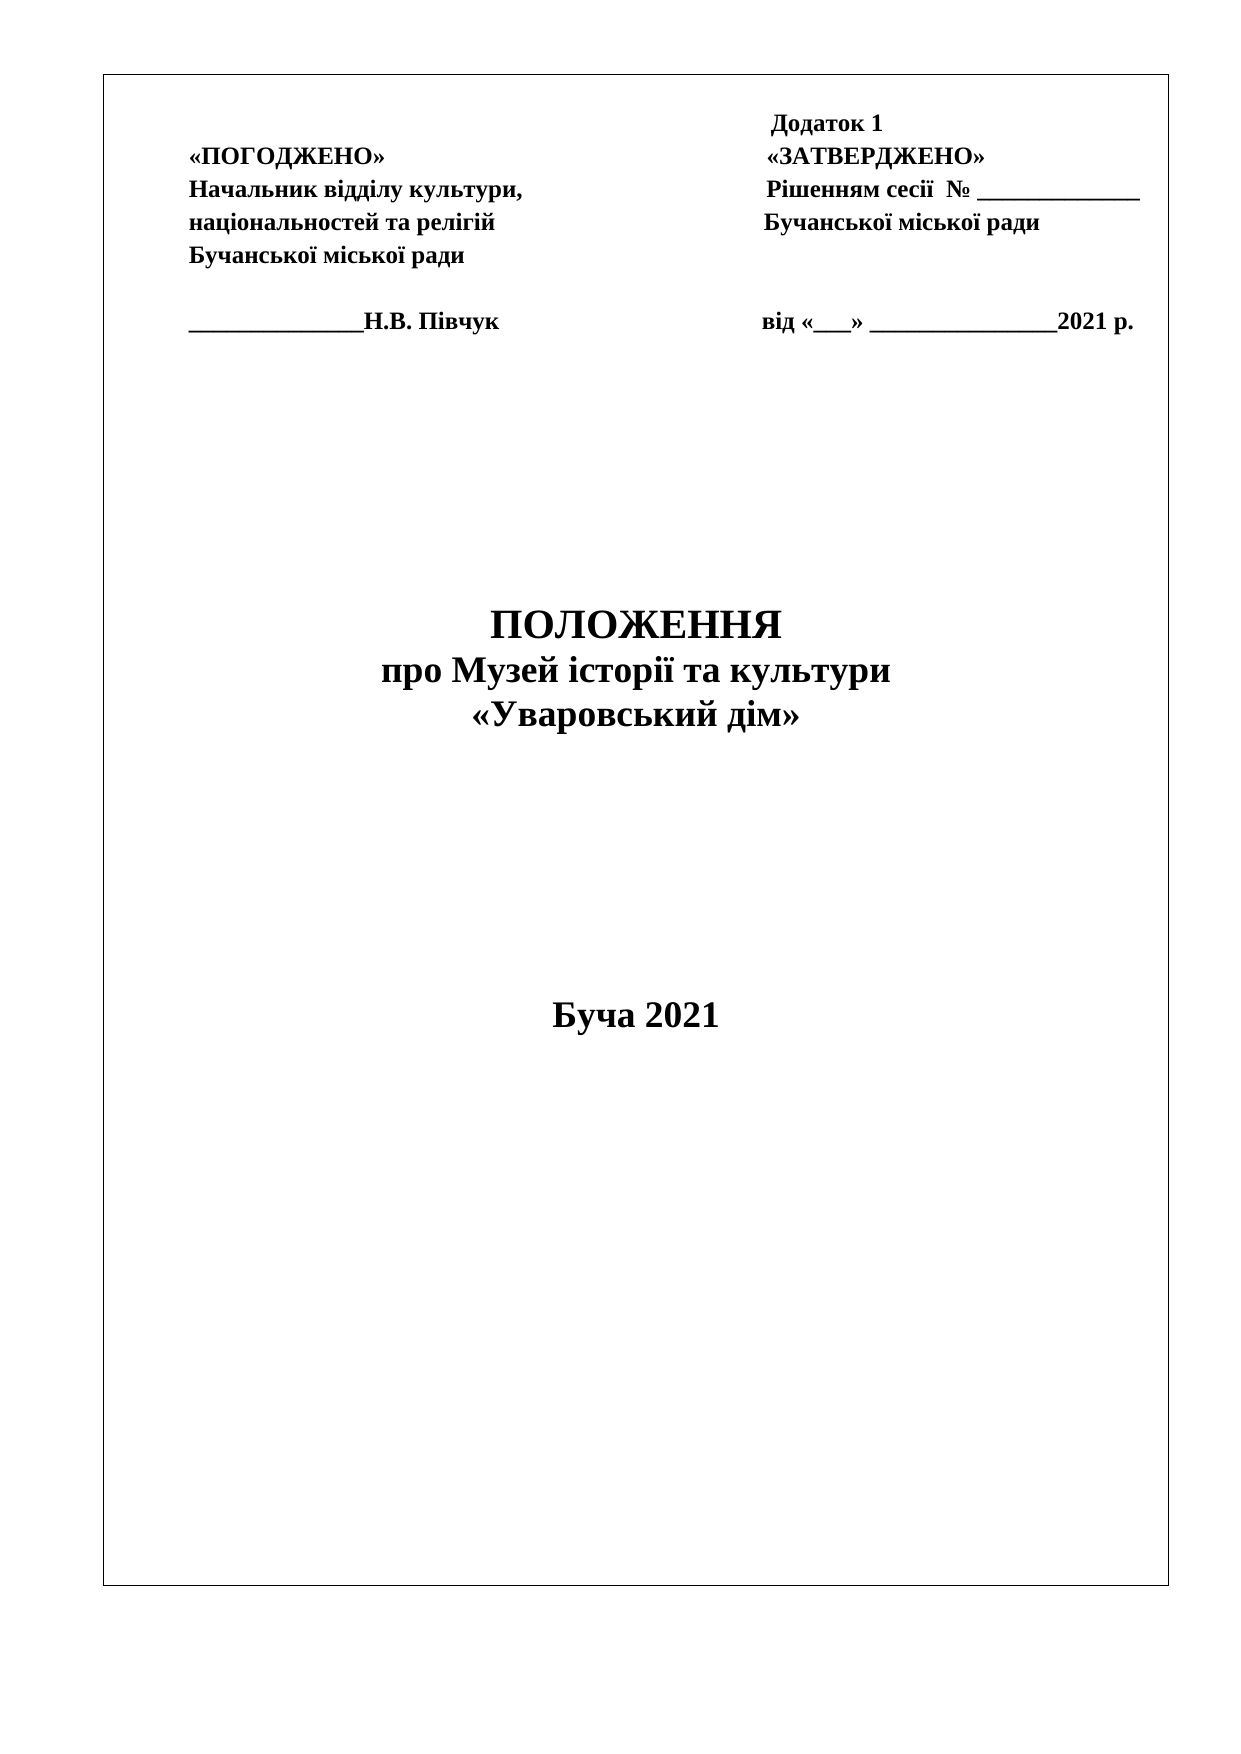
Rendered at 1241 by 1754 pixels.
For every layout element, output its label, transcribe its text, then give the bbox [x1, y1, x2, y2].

table_header Додаток 1 «ПОГОДЖЕНО» «ЗАТВЕРДЖЕНО» Начальник відділу культури, Рішенням сесії № _____________ національностей та релігій Бучанської міської ради Бучанської міської ради ______________Н.В. Півчук від «___» _______________2021 р. ПОЛОЖЕННЯ про Музей історії та культури «Уваровський дім» Буча 2021 [104, 75, 1168, 1585]
